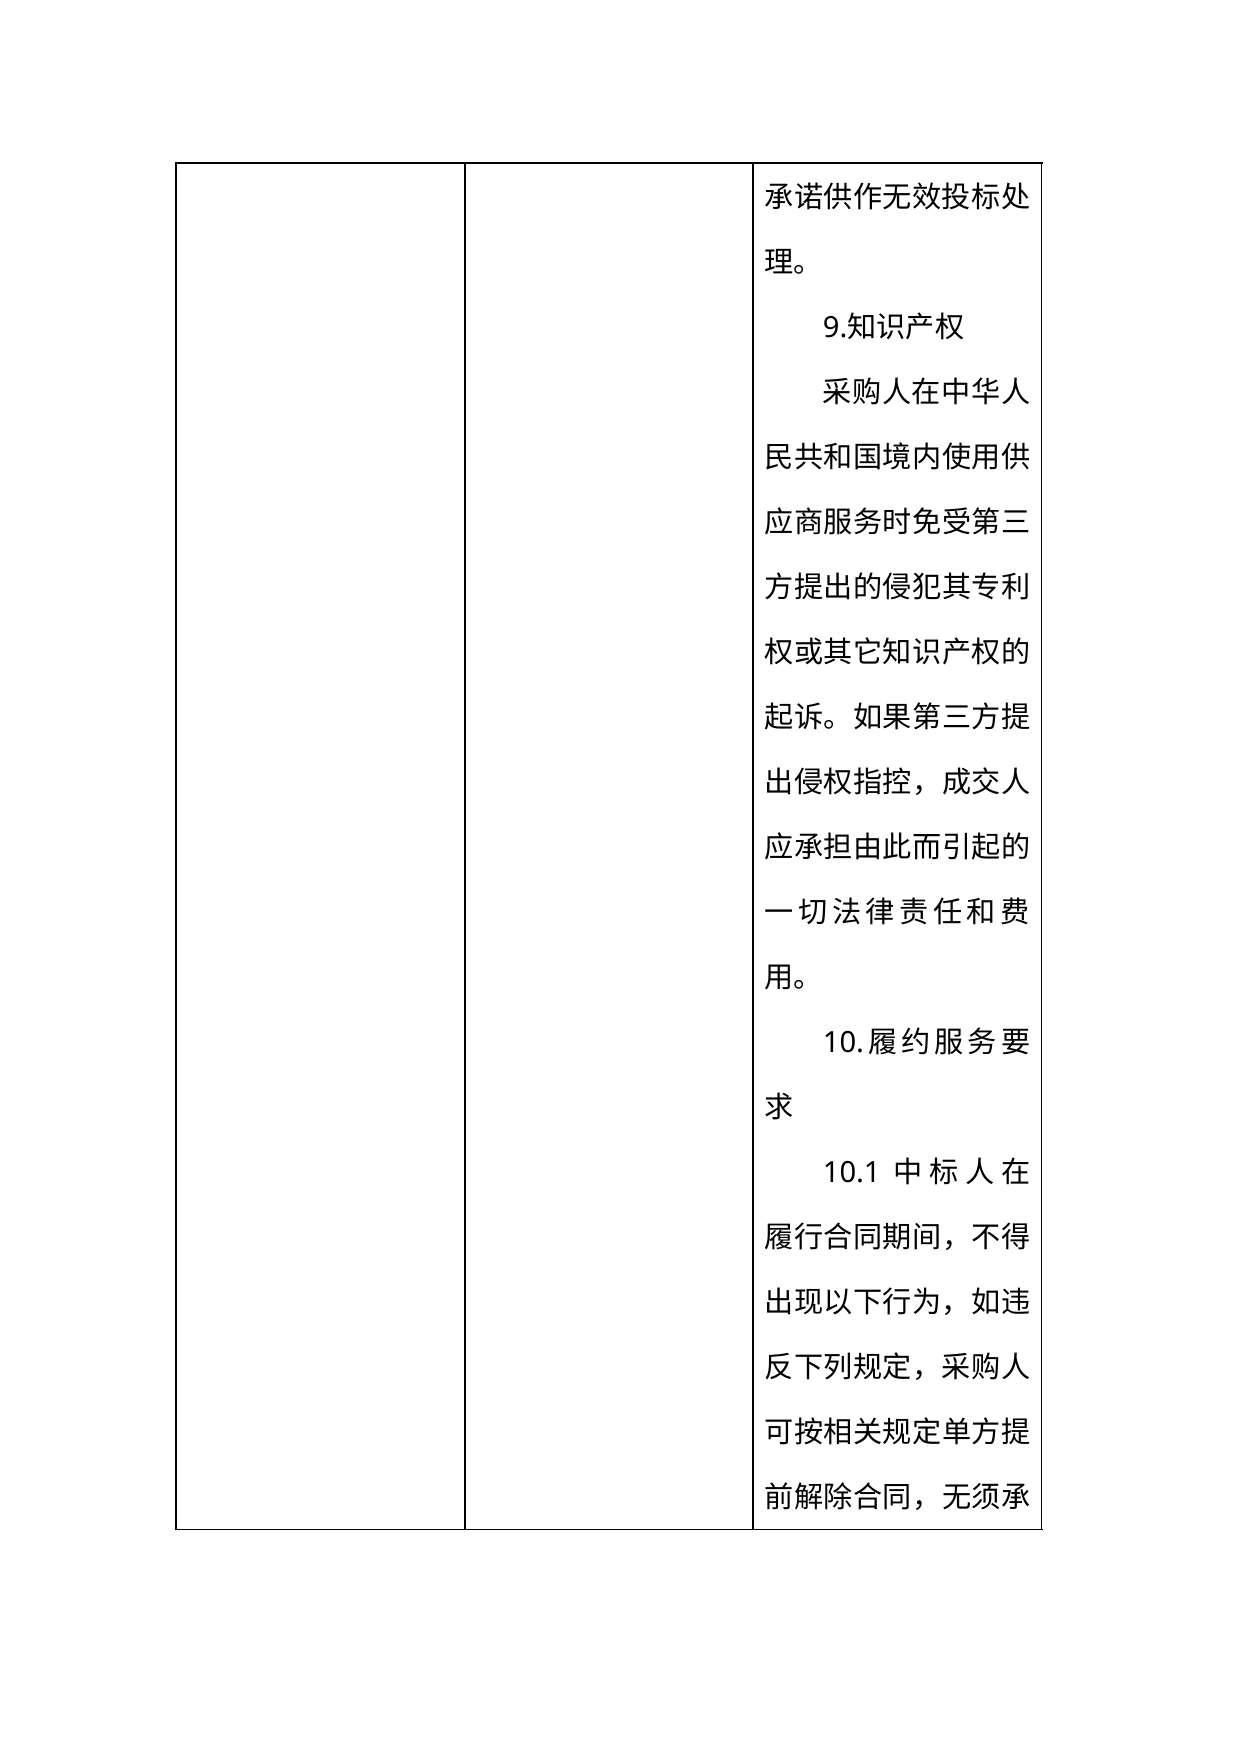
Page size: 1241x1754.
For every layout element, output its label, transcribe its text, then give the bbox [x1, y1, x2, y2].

table_cell 1 [466, 164, 752, 1528]
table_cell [754, 164, 1041, 1528]
table_cell [177, 164, 464, 1528]
